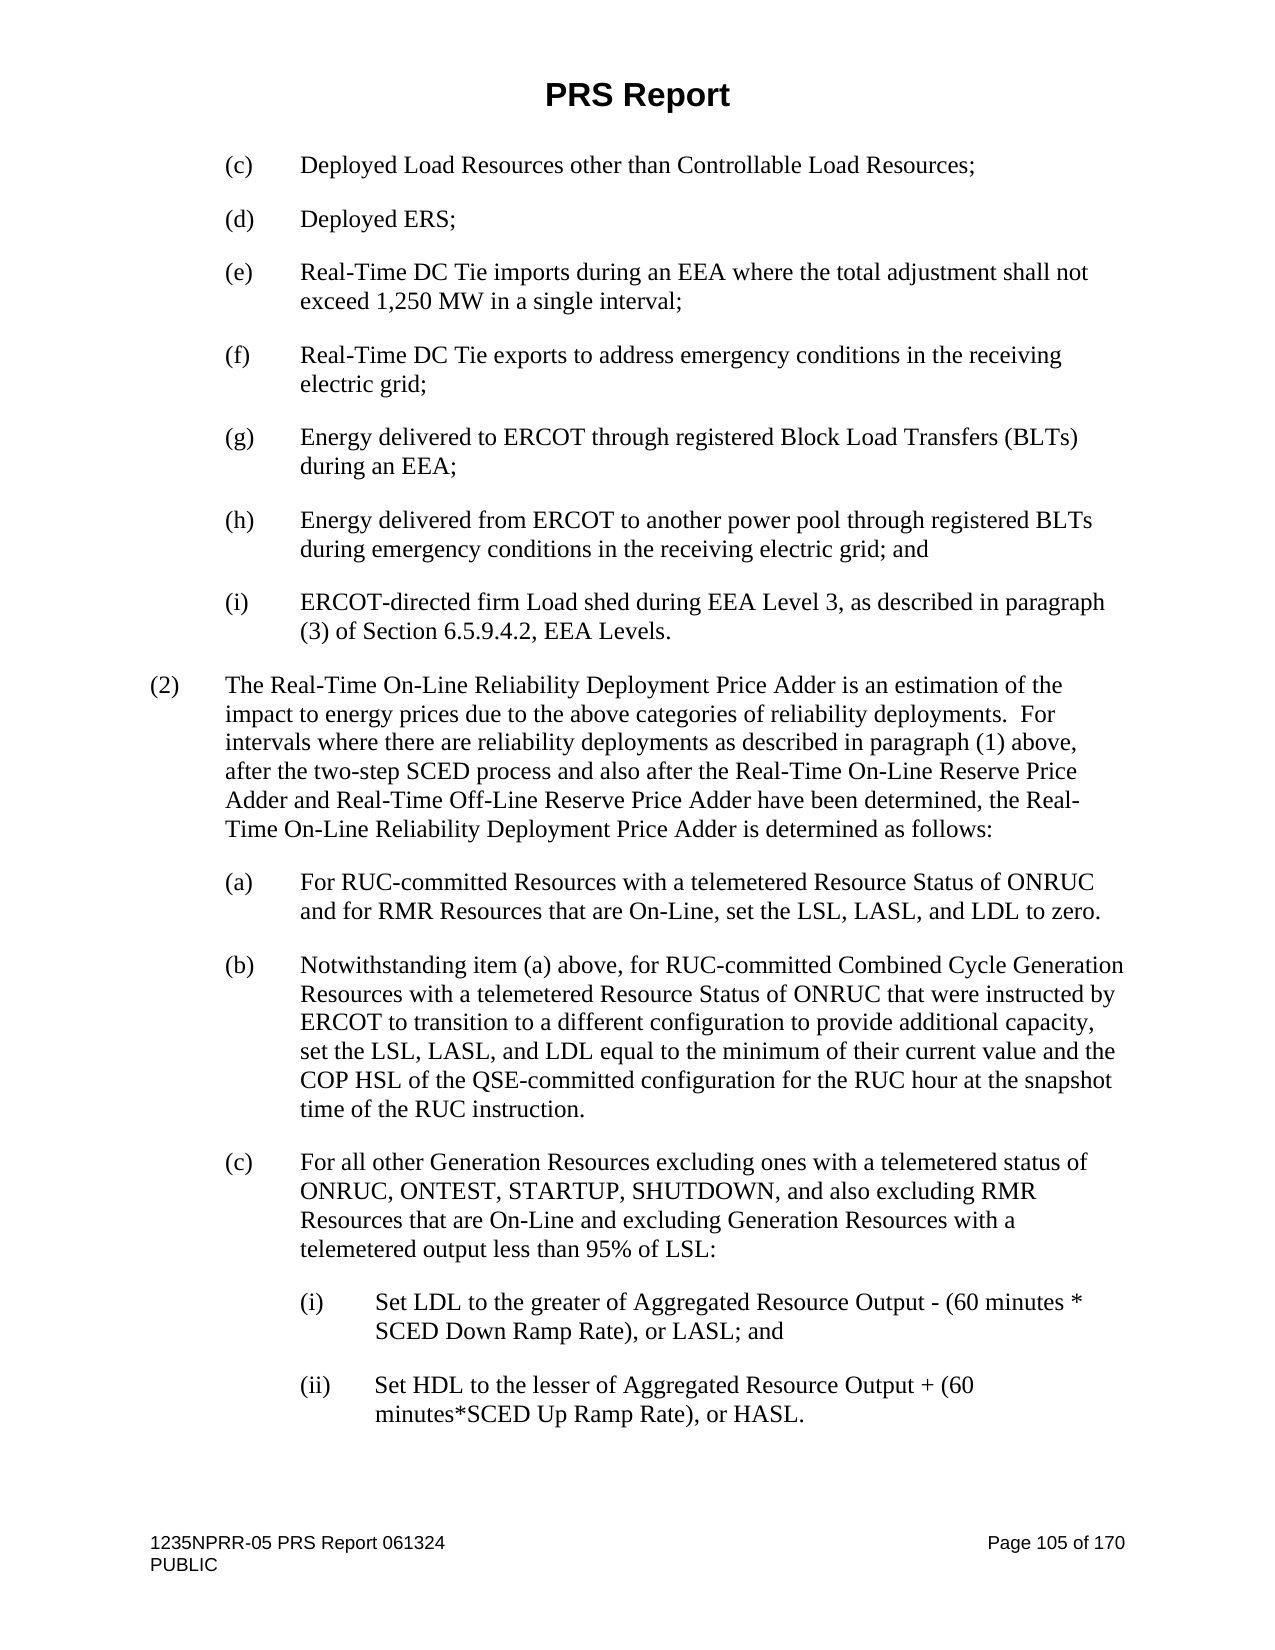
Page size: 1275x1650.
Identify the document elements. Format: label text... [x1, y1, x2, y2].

text (c) For all other Generation Resources excluding ones with a telemetered status of ONRUC, ONTEST, STARTUP, SHUTDOWN, and also excluding RMR Resources that are On-Line and excluding Generation Resources with a telemetered output less than 95% of LSL: [225, 1147, 1125, 1262]
text (f) Real-Time DC Tie exports to address emergency conditions in the receiving electric grid; [225, 340, 1125, 397]
text (b) Notwithstanding item (a) above, for RUC-committed Combined Cycle Generation Resources with a telemetered Resource Status of ONRUC that were instructed by ERCOT to transition to a different configuration to provide additional capacity, set the LSL, LASL, and LDL equal to the minimum of their current value and the COP HSL of the QSE-committed configuration for the RUC hour at the snapshot time of the RUC instruction. [225, 950, 1125, 1122]
text (c) Deployed Load Resources other than Controllable Load Resources; [225, 150, 1125, 179]
text (g) Energy delivered to ERCOT through registered Block Load Transfers (BLTs) during an EEA; [225, 422, 1125, 480]
text (i) Set LDL to the greater of Aggregated Resource Output - (60 minutes * SCED Down Ramp Rate), or LASL; and [300, 1287, 1125, 1345]
text (ii) Set HDL to the lesser of Aggregated Resource Output + (60 minutes*SCED Up Ramp Rate), or HASL. [300, 1370, 1125, 1427]
text (a) For RUC-committed Resources with a telemetered Resource Status of ONRUC and for RMR Resources that are On-Line, set the LSL, LASL, and LDL to zero. [225, 867, 1125, 925]
text (2) The Real-Time On-Line Reliability Deployment Price Adder is an estimation of the impact to energy prices due to the above categories of reliability deployments. For intervals where there are reliability deployments as described in paragraph (1) above, after the two-step SCED process and also after the Real-Time On-Line Reserve Price Adder and Real-Time Off-Line Reserve Price Adder have been determined, the Real-Time On-Line Reliability Deployment Price Adder is determined as follows: [150, 670, 1125, 842]
text (d) Deployed ERS; [225, 204, 1125, 232]
text (i) ERCOT-directed firm Load shed during EEA Level 3, as described in paragraph (3) of Section 6.5.9.4.2, EEA Levels. [225, 587, 1125, 645]
text (h) Energy delivered from ERCOT to another power pool through registered BLTs during emergency conditions in the receiving electric grid; and [225, 505, 1125, 562]
text (e) Real-Time DC Tie imports during an EEA where the total adjustment shall not exceed 1,250 MW in a single interval; [225, 257, 1125, 315]
